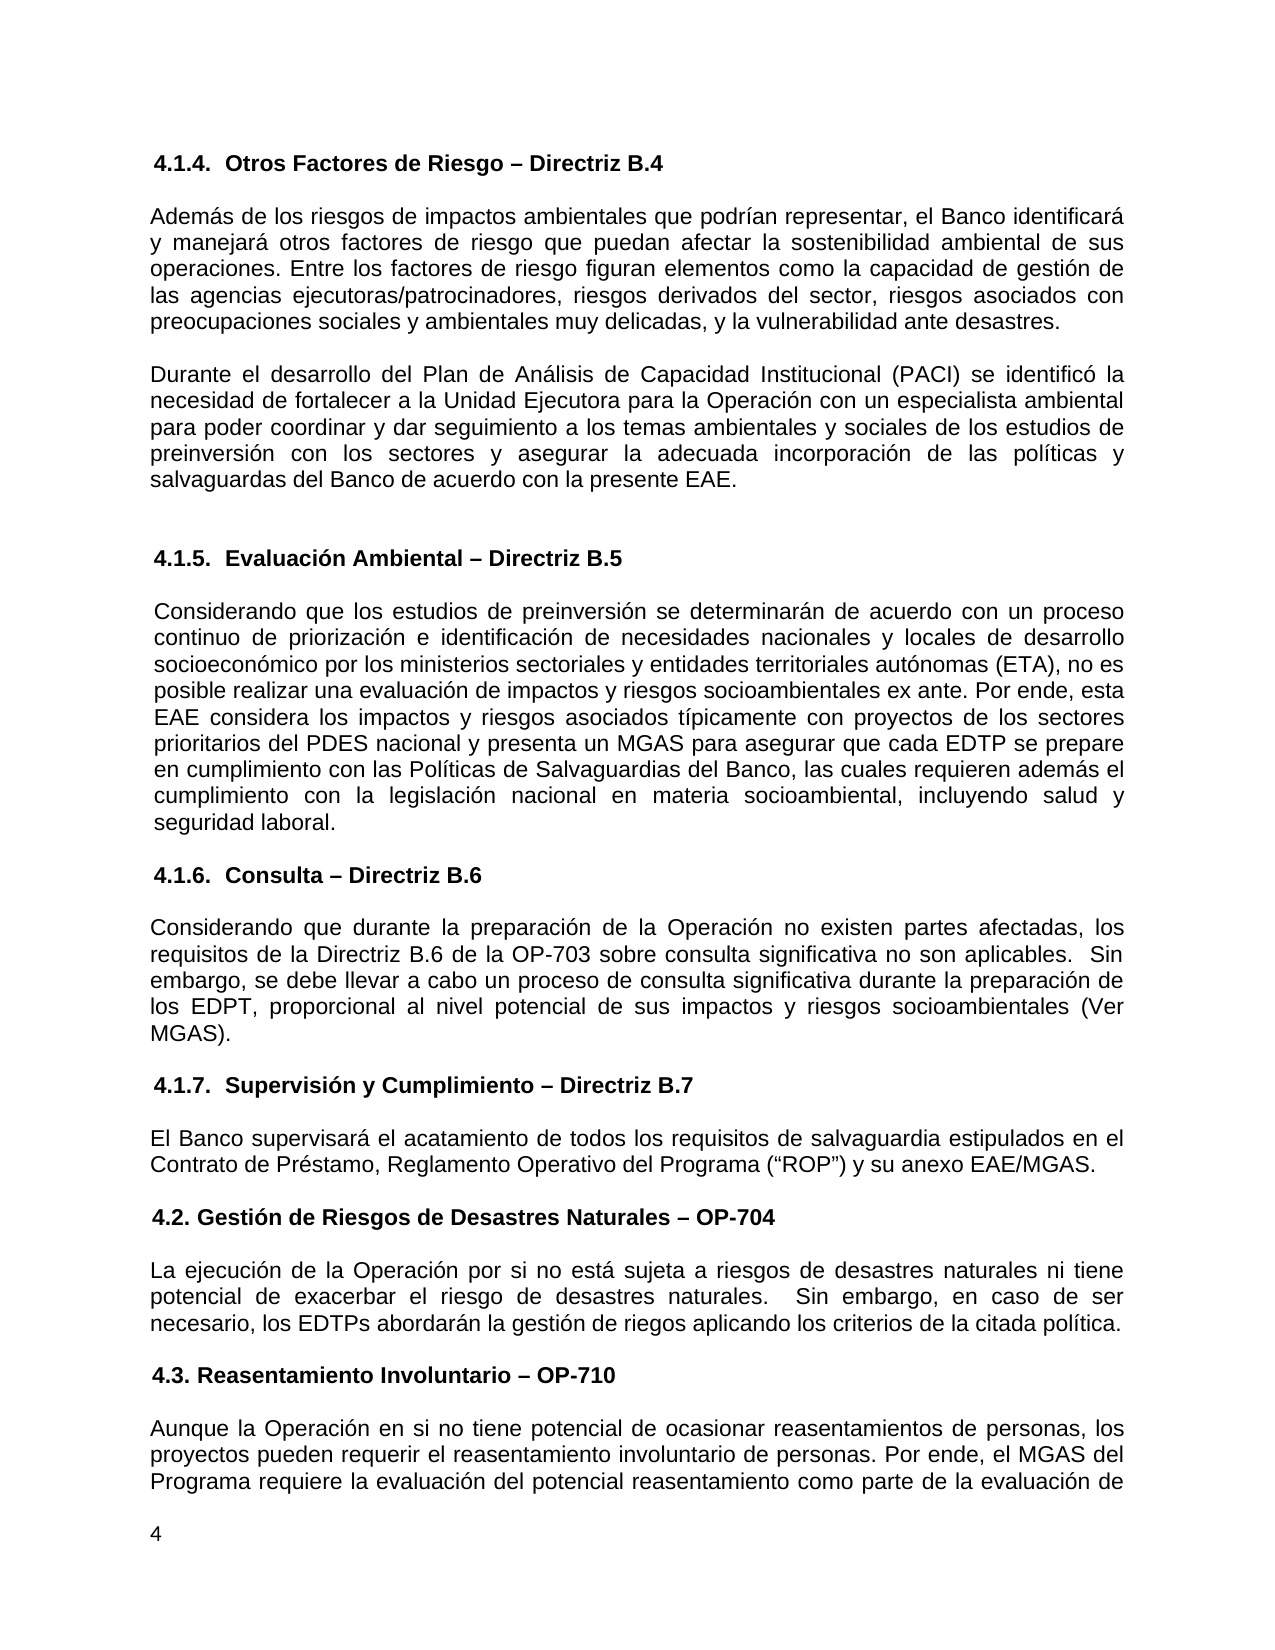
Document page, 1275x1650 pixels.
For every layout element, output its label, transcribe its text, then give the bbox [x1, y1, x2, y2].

text El Banco supervisará el acatamiento de todos los requisitos de salvaguardia estipulados en el Contrato de Préstamo, Reglamento Operativo del Programa (“ROP”) y su anexo EAE/MGAS. [150, 1125, 1125, 1178]
text Considerando que los estudios de preinversión se determinarán de acuerdo con un proceso continuo de priorización e identificación de necesidades nacionales y locales de desarrollo socioeconómico por los ministerios sectoriales y entidades territoriales autónomas (ETA), no es posible realizar una evaluación de impactos y riesgos socioambientales ex ante. Por ende, esta EAE considera los impactos y riesgos asociados típicamente con proyectos de los sectores prioritarios del PDES nacional y presenta un MGAS para asegurar que cada EDTP se prepare en cumplimiento con las Políticas de Salvaguardias del Banco, las cuales requieren además el cumplimiento con la legislación nacional en materia socioambiental, incluyendo salud y seguridad laboral. [154, 598, 1125, 835]
list Consulta – Directriz B.6 [154, 862, 1125, 888]
text Además de los riesgos de impactos ambientales que podrían representar, el Banco identificará y manejará otros factores de riesgo que puedan afectar la sostenibilidad ambiental de sus operaciones. Entre los factores de riesgo figuran elementos como la capacidad de gestión de las agencias ejecutoras/patrocinadores, riesgos derivados del sector, riesgos asociados con preocupaciones sociales y ambientales muy delicadas, y la vulnerabilidad ante desastres. [150, 203, 1125, 334]
list Gestión de Riesgos de Desastres Naturales – OP-704 [152, 1204, 1125, 1231]
list Otros Factores de Riesgo – Directriz B.4 [154, 150, 1125, 176]
list Reasentamiento Involuntario – OP-710 [152, 1362, 1125, 1389]
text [150, 1415, 1125, 1494]
text Considerando que durante la preparación de la Operación no existen partes afectadas, los requisitos de la Directriz B.6 de la OP-703 sobre consulta significativa no son aplicables. Sin embargo, se debe llevar a cabo un proceso de consulta significativa durante la preparación de los EDPT, proporcional al nivel potencial de sus impactos y riesgos socioambientales (Ver MGAS). [150, 914, 1125, 1046]
text Durante el desarrollo del Plan de Análisis de Capacidad Institucional (PACI) se identificó la necesidad de fortalecer a la Unidad Ejecutora para la Operación con un especialista ambiental para poder coordinar y dar seguimiento a los temas ambientales y sociales de los estudios de preinversión con los sectores y asegurar la adecuada incorporación de las políticas y salvaguardas del Banco de acuerdo con la presente EAE. [150, 361, 1125, 493]
text La ejecución de la Operación por si no está sujeta a riesgos de desastres naturales ni tiene potencial de exacerbar el riesgo de desastres naturales. Sin embargo, en caso de ser necesario, los EDTPs abordarán la gestión de riegos aplicando los criterios de la citada política. [150, 1257, 1125, 1336]
list Supervisión y Cumplimiento – Directriz B.7 [154, 1072, 1125, 1099]
list Evaluación Ambiental – Directriz B.5 [154, 545, 1125, 572]
